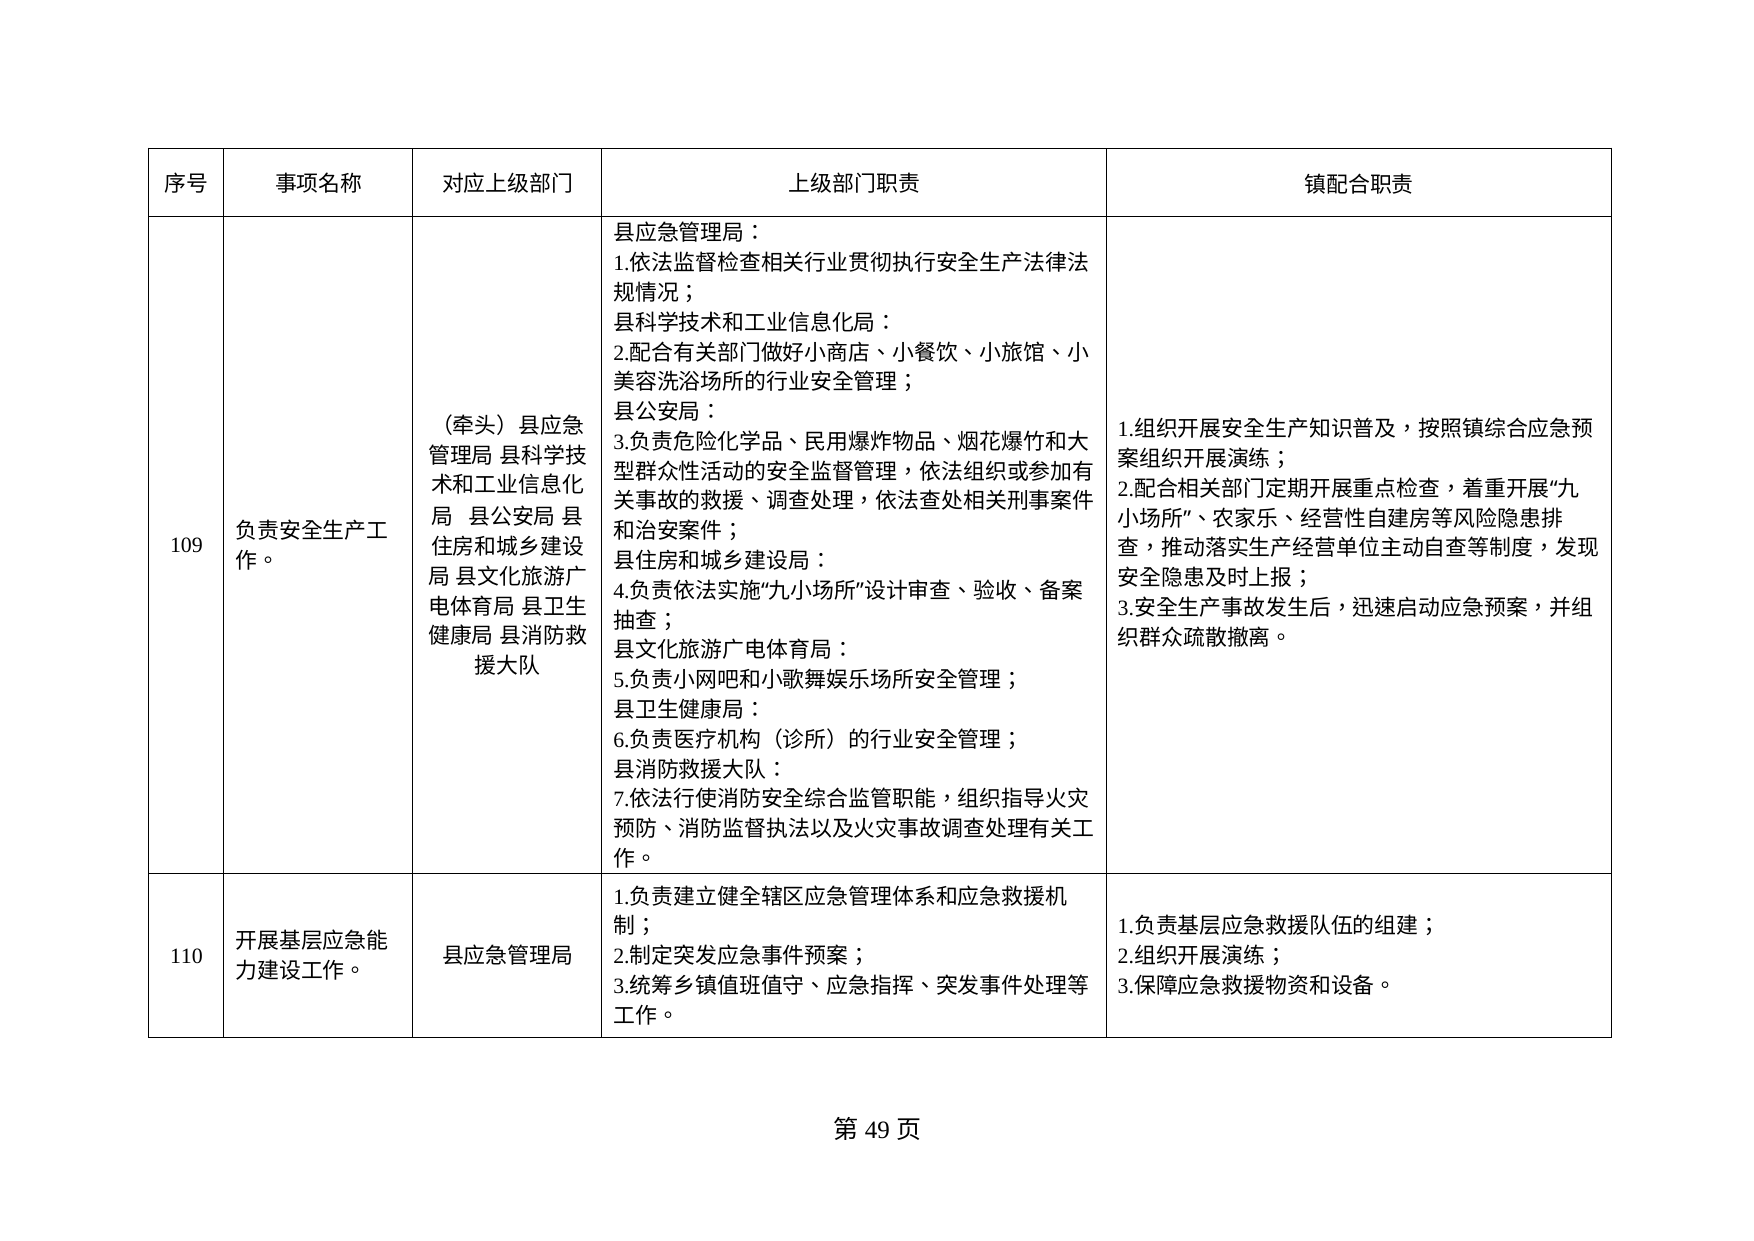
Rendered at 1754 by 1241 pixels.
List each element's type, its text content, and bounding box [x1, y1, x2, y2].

table_cell 县应急管理局 [413, 874, 601, 1037]
table_cell 县应急管理局： 1.依法监督检查相关行业贯彻执行安全生产法律法规情况； 县科学技术和工业信息化局： 2.配合有关部门做好小商店、小餐饮、小旅馆、小美容洗浴场所的行业安全管理； 县公安局： 3.负责危险化学品、民用爆炸物品、烟花爆竹和大型群众性活动的安全监督管理，依法组织或参加有关事故的救援、调查处理，依法查处相关刑事案件和治安案件； 县住房和城乡建设局： 4.负责依法实施“九小场所”设计审查、验收、备案抽查； 县文化旅游广电体育局： 5.负责小网吧和小歌舞娱乐场所安全管理； 县卫生健康局： 6.负责医疗机构（诊所）的行业安全管理； 县消防救援大队： 7.依法行使消防安全综合监管职能，组织指导火灾预防、消防监督执法以及火灾事故调查处理有关工作。 [602, 217, 1106, 873]
table_cell 1.组织开展安全生产知识普及，按照镇综合应急预案组织开展演练； 2.配合相关部门定期开展重点检查，着重开展“九小场所”、农家乐、经营性自建房等风险隐患排查，推动落实生产经营单位主动自查等制度，发现安全隐患及时上报； 3.安全生产事故发生后，迅速启动应急预案，并组织群众疏散撤离。 [1107, 217, 1611, 873]
table_header 事项名称 [224, 149, 412, 216]
table_header 上级部门职责 [602, 149, 1106, 216]
table_cell （牵头）县应急管理局 县科学技术和工业信息化局 县公安局 县住房和城乡建设局 县文化旅游广电体育局 县卫生健康局 县消防救援大队 [413, 217, 601, 873]
table_header 序号 [149, 149, 223, 216]
table_cell 110 [149, 874, 223, 1037]
table_header 镇配合职责 [1107, 149, 1611, 216]
table_cell 1.负责基层应急救援队伍的组建； 2.组织开展演练； 3.保障应急救援物资和设备。 [1107, 874, 1611, 1037]
table_cell 负责安全生产工作。 [224, 217, 412, 873]
table_header 对应上级部门 [413, 149, 601, 216]
table_cell 109 [149, 217, 223, 873]
table_cell 1.负责建立健全辖区应急管理体系和应急救援机制； 2.制定突发应急事件预案； 3.统筹乡镇值班值守、应急指挥、突发事件处理等工作。 [602, 874, 1106, 1037]
table_cell 开展基层应急能力建设工作。 [224, 874, 412, 1037]
